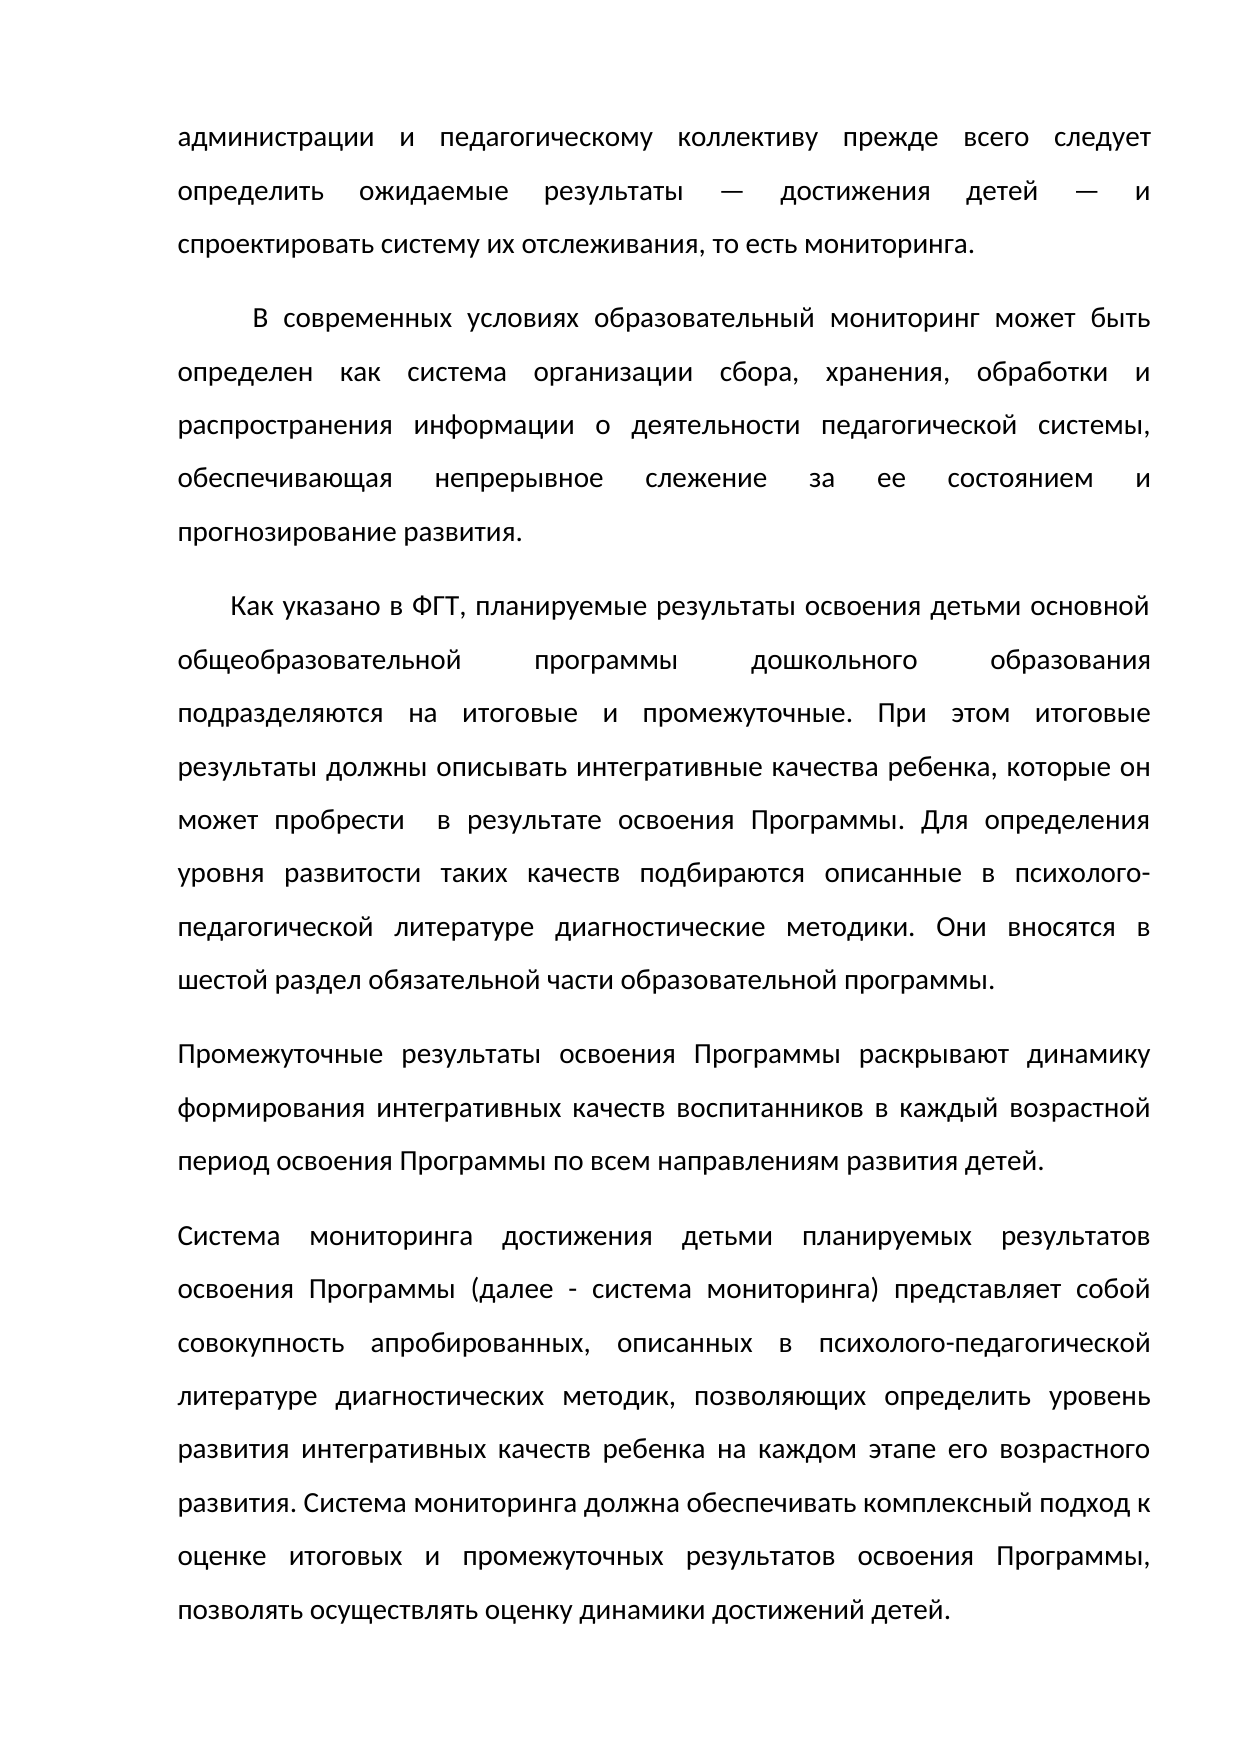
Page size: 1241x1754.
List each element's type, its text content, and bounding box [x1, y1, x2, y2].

text В современных условиях образовательный мониторинг может быть определен как система организации сбора, хранения, обработки и распространения информации о деятельности педагогической системы, обеспечивающая непрерывное слежение за ее состоянием и прогнозирование развития. [177, 299, 1152, 549]
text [177, 118, 1152, 261]
text Как указано в ФГТ, планируемые результаты освоения детьми основной общеобразовательной программы дошкольного образования подразделяются на итоговые и промежуточные. При этом итоговые результаты должны описывать интегративные качества ребенка, которые он может пробрести в результате освоения Программы. Для определения уровня развитости таких качеств подбираются описанные в психолого-педагогической литературе диагностические методики. Они вносятся в шестой раздел обязательной части образовательной программы. [177, 587, 1152, 997]
text Система мониторинга достижения детьми планируемых результатов освоения Программы (далее - система мониторинга) представляет собой совокупность апробированных, описанных в психолого-педагогической литературе диагностических методик, позволяющих определить уровень развития интегративных качеств ребенка на каждом этапе его возрастного развития. Система мониторинга должна обеспечивать комплексный подход к оценке итоговых и промежуточных результатов освоения Программы, позволять осуществлять оценку динамики достижений детей. [177, 1217, 1152, 1626]
text Промежуточные результаты освоения Программы раскрывают динамику формирования интегративных качеств воспитанников в каждый возрастной период освоения Программы по всем направлениям развития детей. [177, 1036, 1152, 1178]
